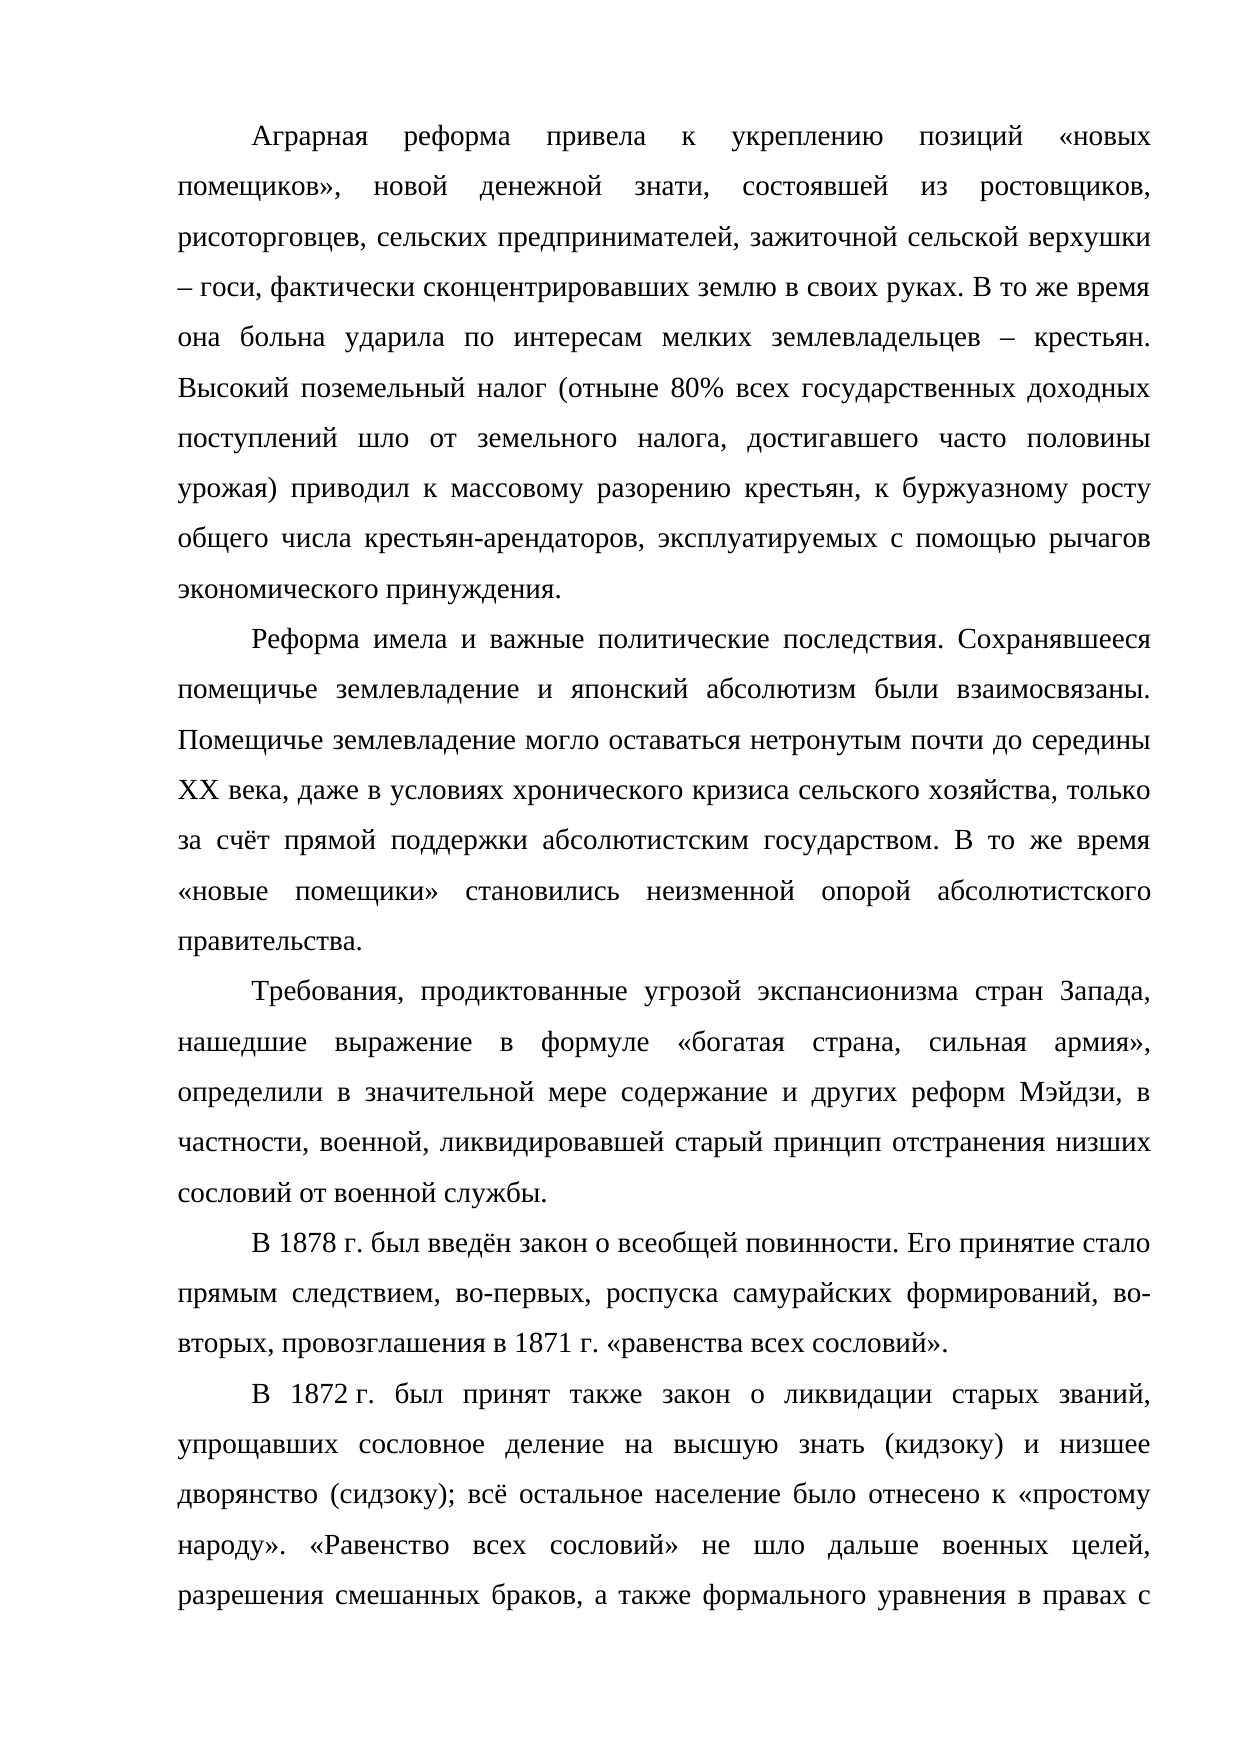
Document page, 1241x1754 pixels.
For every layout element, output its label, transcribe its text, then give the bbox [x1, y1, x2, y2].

text Требования, продиктованные угрозой экспансионизма стран Запада, нашедшие выражение в формуле «богатая страна, сильная армия», определили в значительной мере содержание и других реформ Мэйдзи, в частности, военной, ликвидировавшей старый принцип отстранения низших сословий от военной службы. [177, 973, 1152, 1208]
text Аграрная реформа привела к укреплению позиций «новых помещиков», новой денежной знати, состоявшей из ростовщиков, рисоторговцев, сельских предпринимателей, зажиточной сельской верхушки – госи, фактически сконцентрировавших землю в своих руках. В то же время она больна ударила по интересам мелких землевладельцев – крестьян. Высокий поземельный налог (отныне 80% всех государственных доходных поступлений шло от земельного налога, достигавшего часто половины урожая) приводил к массовому разорению крестьян, к буржуазному росту общего числа крестьян-арендаторов, эксплуатируемых с помощью рычагов экономического принуждения. [177, 118, 1152, 604]
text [177, 1376, 1152, 1611]
text Реформа имела и важные политические последствия. Сохранявшееся помещичье землевладение и японский абсолютизм были взаимосвязаны. Помещичье землевладение могло оставаться нетронутым почти до середины ХХ века, даже в условиях хронического кризиса сельского хозяйства, только за счёт прямой поддержки абсолютистским государством. В то же время «новые помещики» становились неизменной опорой абсолютистского правительства. [177, 621, 1152, 957]
text В 1878 г. был введён закон о всеобщей повинности. Его принятие стало прямым следствием, во-первых, роспуска самурайских формирований, во-вторых, провозглашения в 1871 г. «равенства всех сословий». [177, 1225, 1152, 1359]
